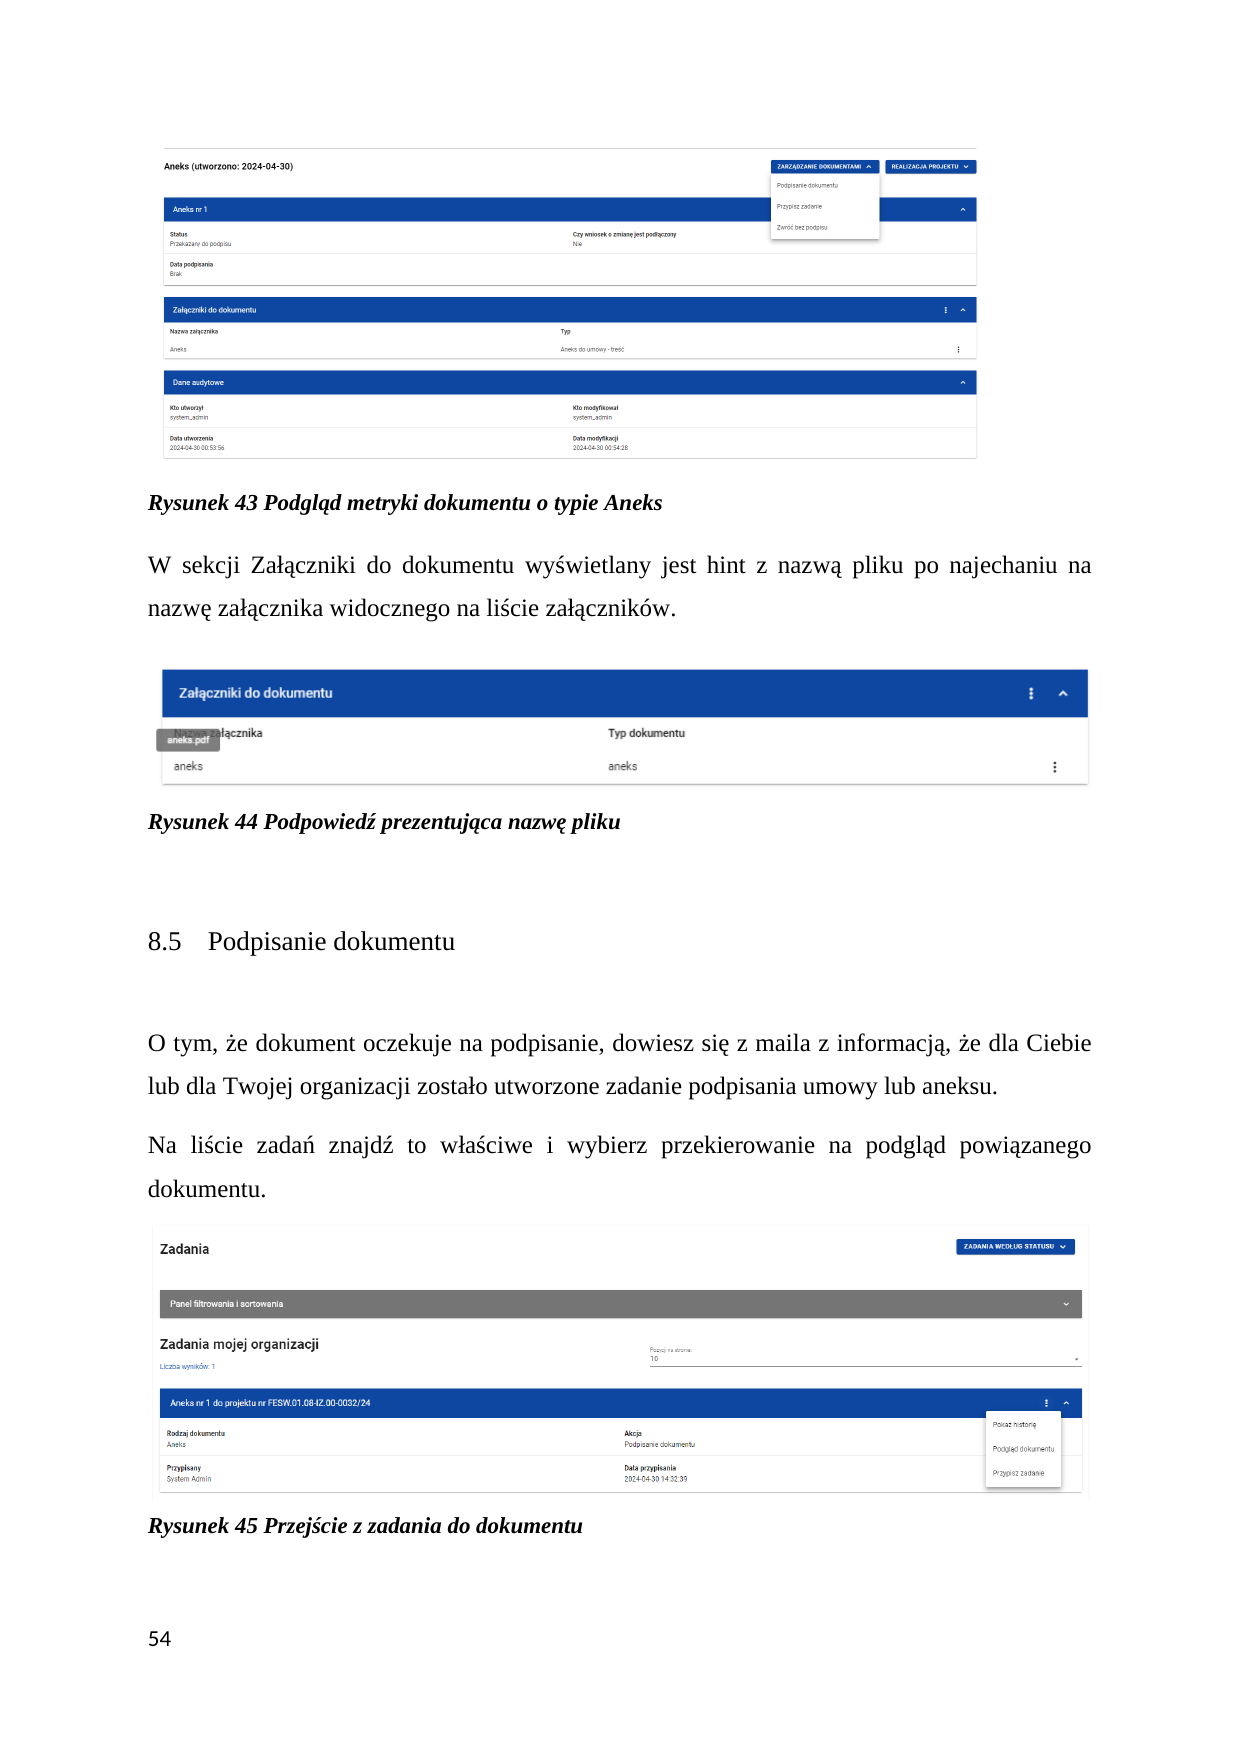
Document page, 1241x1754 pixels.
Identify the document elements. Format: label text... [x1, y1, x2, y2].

text Na liście zadań znajdź to właściwe i wybierz przekierowanie na podgląd powiązanego dokumentu. [148, 1131, 1092, 1216]
text Rysunek 43 Podgląd metryki dokumentu o typie Aneks [148, 489, 1092, 516]
text Rysunek 45 Przejście z zadania do dokumentu [148, 1512, 1092, 1538]
picture [147, 652, 1093, 790]
picture [152, 147, 986, 459]
text W sekcji Załączniki do dokumentu wyświetlany jest hint z nazwą pliku po najechaniu na nazwę załącznika widocznego na liście załączników. [148, 550, 1092, 622]
text Rysunek 44 Podpowiedź prezentująca nazwę pliku [148, 808, 1092, 835]
picture [147, 1216, 1093, 1499]
subtitle Podpisanie dokumentu [148, 925, 1092, 956]
text O tym, że dokument oczekuje na podpisanie, dowiesz się z maila z informacją, że dla Ciebie lub dla Twojej organizacji zostało utworzone zadanie podpisania umowy lub aneksu. [148, 1028, 1092, 1099]
